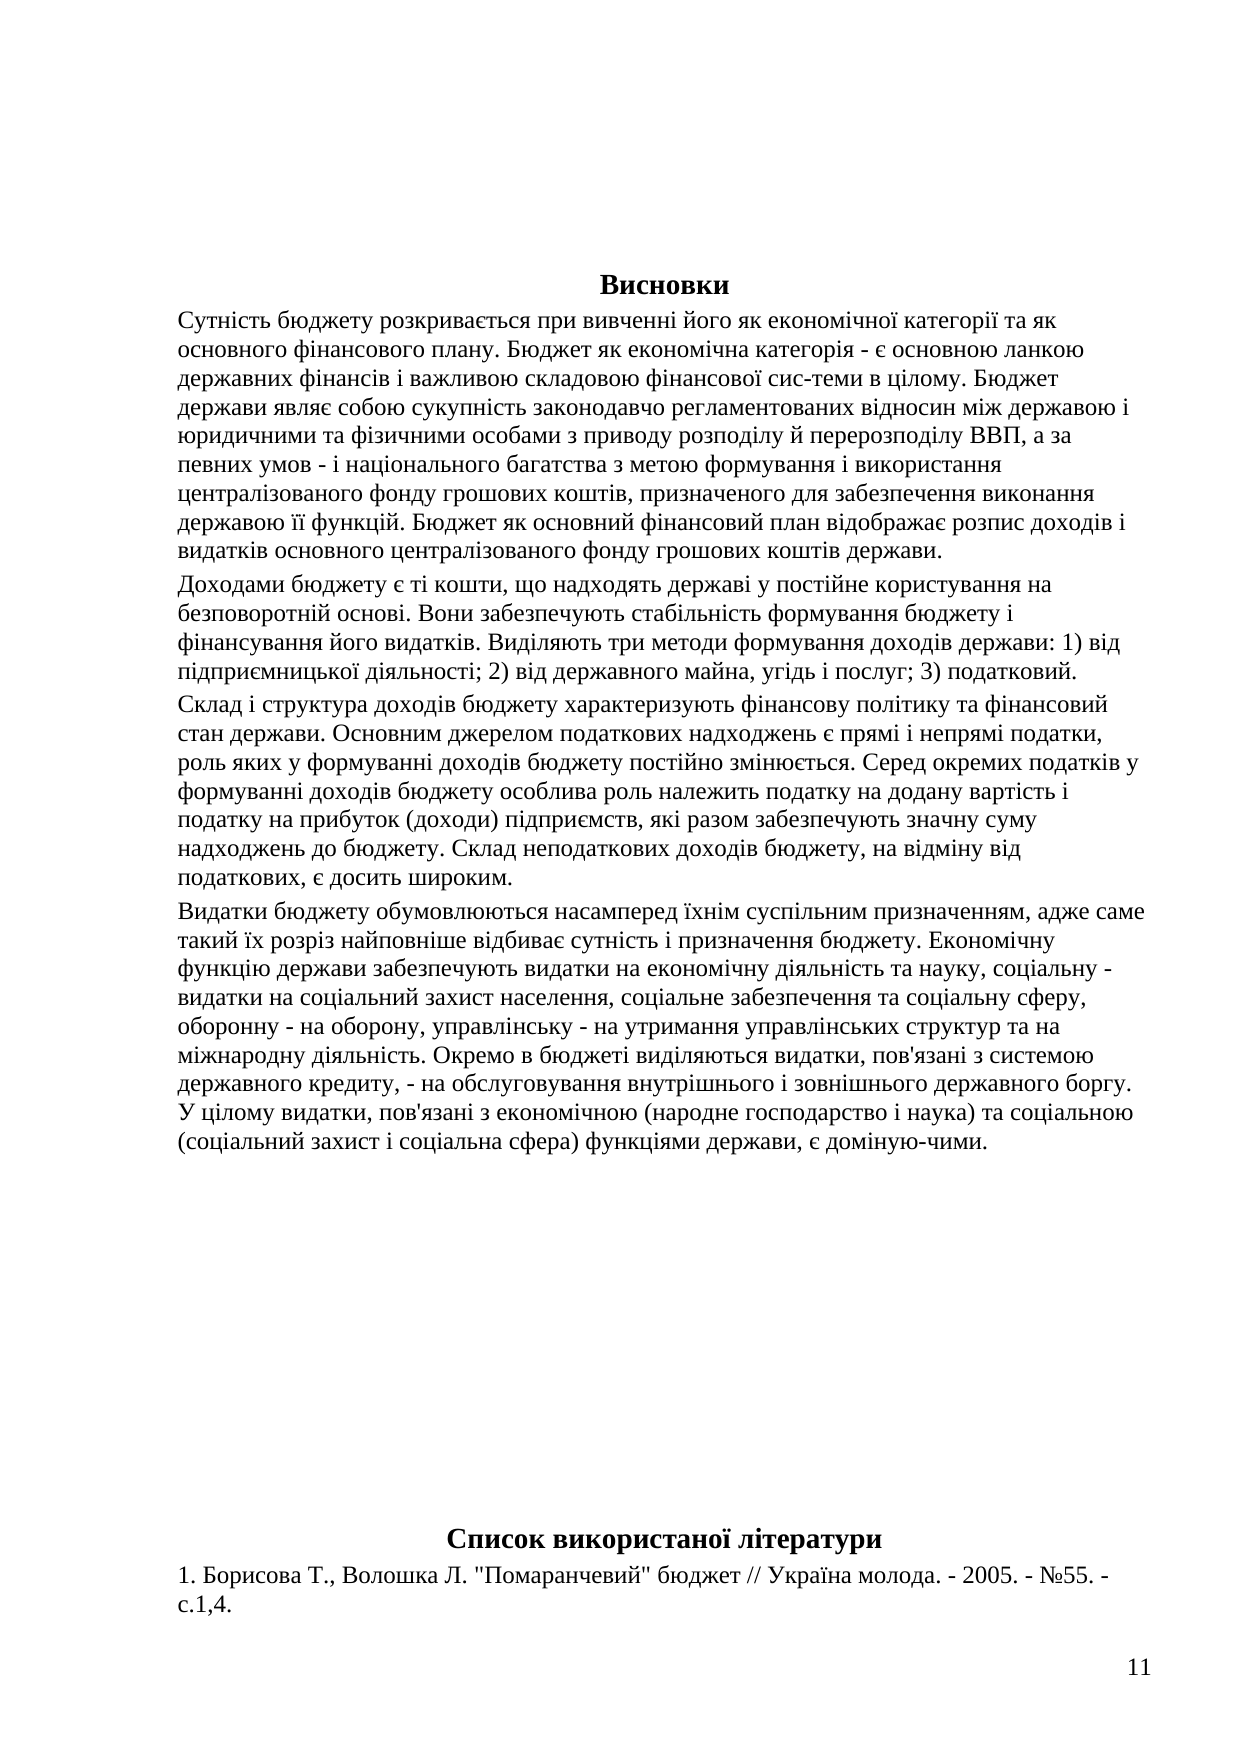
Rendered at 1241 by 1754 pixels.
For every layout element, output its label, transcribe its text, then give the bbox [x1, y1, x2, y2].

text Сутність бюджету розкривається при вивченні його як економічної категорії та як основного фінансового плану. Бюджет як економічна категорія - є основною ланкою державних фінансів і важливою складовою фінансової сис-теми в цілому. Бюджет держави являє собою сукупність законодавчо регламентованих відносин між державою і юридичними та фізичними особами з приводу розподілу й перерозподілу ВВП, а за певних умов - і національного багатства з метою формування і використання централізованого фонду грошових коштів, призначеного для забезпечення виконання державою її функцій. Бюджет як основний фінансовий план відображає розпис доходів і видатків основного централізованого фонду грошових коштів держави. [177, 449, 1152, 708]
text Висновки [177, 411, 1152, 444]
text Склад і структура доходів бюджету характеризують фінансову політику та фінансовий стан держави. Основним джерелом податкових надходжень є прямі і непрямі податки, роль яких у формуванні доходів бюджету постійно змінюється. Серед окремих податків у формуванні доходів бюджету особлива роль належить податку на додану вартість і податку на прибуток (доходи) підприємств, які разом забезпечують значну суму надходжень до бюджету. Склад неподаткових доходів бюджету, на відміну від податкових, є досить широким. [177, 833, 1152, 1034]
text Видатки бюджету обумовлюються насамперед їхнім суспільним призначенням, адже саме такий їх розріз найповніше відбиває сутність і призначення бюджету. Економічну функцію держави забезпечують видатки на економічну діяльність та науку, соціальну - видатки на соціальний захист населення, соціальне забезпечення та соціальну сферу, оборонну - на оборону, управлінську - на утримання управлінських структур та на міжнародну діяльність. Окремо в бюджеті виділяються видатки, пов'язані з системою державного кредиту, - на обслуговування внутрішнього і зовнішнього державного боргу. У цілому видатки, пов'язані з економічною (народне господарство і наука) та соціальною (соціальний захист і соціальна сфера) функціями держави, є доміную-чими. [177, 1040, 1152, 1298]
text Доходами бюджету є ті кошти, що надходять державі у постійне користування на безповоротній основі. Вони забезпечують стабільність формування бюджету і фінансування його видатків. Виділяють три методи формування доходів держави: 1) від підприємницької діяльності; 2) від державного майна, угідь і послуг; 3) податковий. [177, 713, 1152, 828]
